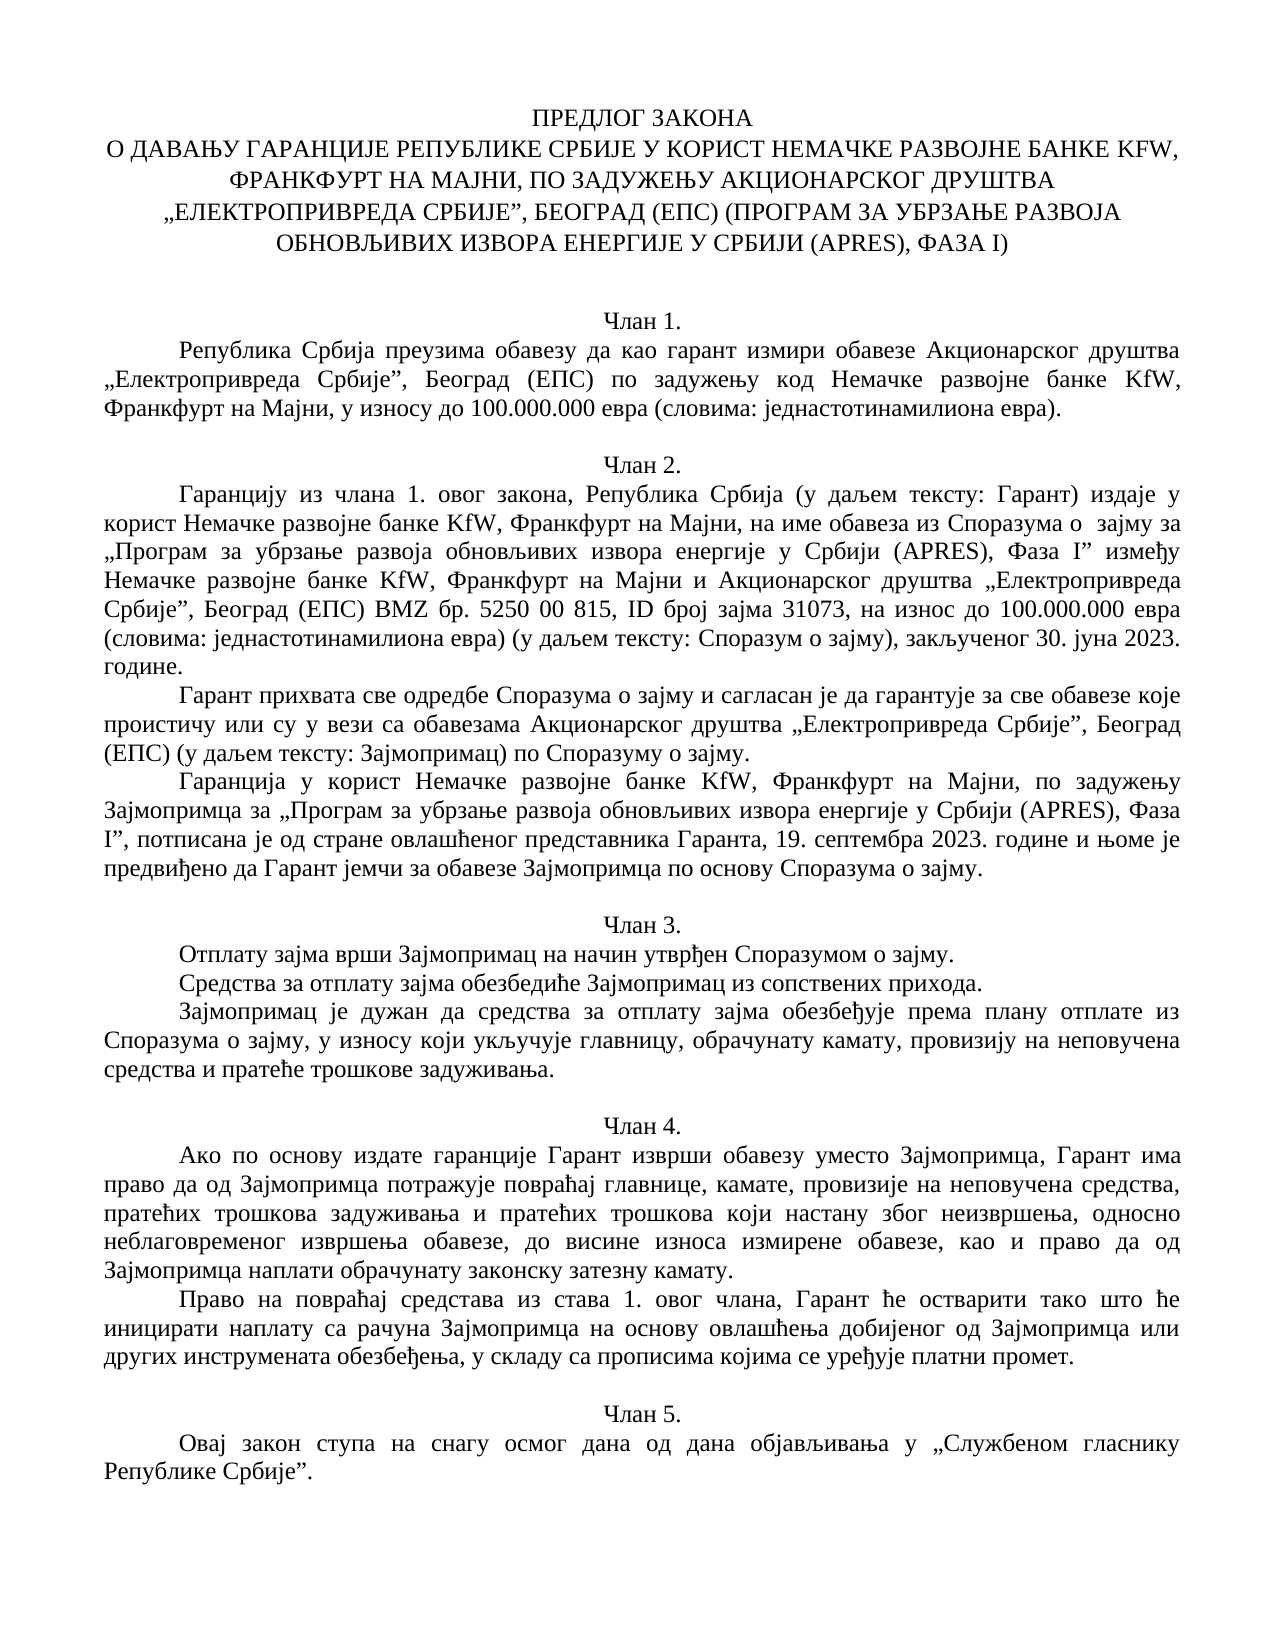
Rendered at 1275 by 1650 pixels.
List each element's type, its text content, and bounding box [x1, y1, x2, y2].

text Гаранцију из члана 1. овог закона, Република Србија (у даљем тексту: Гарант) издаје у корист Немачке развојне банке KfW, Франкфурт на Мајни, на име обавеза из Споразума о зајму за „Програм за убрзање развоја обновљивих извора енергије у Србији (APRES), Фаза I” између Немачке развојне банке KfW, Франкфурт на Мајни и Акционарског друштва „Електропривреда Србије”, Београд (ЕПС) BMZ бр. 5250 00 815, ID број зајма 31073, на износ до 100.000.000 евра (словима: једнастотинамилиона евра) (у даљем тексту: Споразум о зајму), закљученог 30. јуна 2023. године. [103, 479, 1181, 680]
text Гарант прихвата све одредбе Споразума о зајму и сагласан је да гарантује за све обавезе које проистичу или су у вези са обавезама Акционарског друштва „Електропривреда Србијеˮ, Београд (ЕПС) (у даљем тексту: Зајмопримац) по Споразуму о зајму. [103, 680, 1181, 766]
text Члан 1. [103, 306, 1181, 335]
text Члан 2. [103, 450, 1181, 479]
text О ДАВАЊУ ГАРАНЦИЈЕ РЕПУБЛИКЕ СРБИЈЕ У КОРИСТ НЕМАЧКЕ РАЗВОЈНЕ БАНКЕ KFW, ФРАНКФУРТ НА МАЈНИ, ПО ЗАДУЖЕЊУ АКЦИОНАРСКОГ ДРУШТВА „ЕЛЕКТРОПРИВРЕДА СРБИЈЕ”, БЕОГРАД (ЕПС) (ПРОГРАМ ЗА УБРЗАЊЕ РАЗВОЈА ОБНОВЉИВИХ ИЗВОРА ЕНЕРГИЈЕ У СРБИЈИ (APRES), ФАЗА I) [103, 134, 1181, 256]
text Члан 5. [103, 1399, 1181, 1428]
text Члан 3. [103, 910, 1181, 939]
text Отплату зајма врши Зајмопримац на начин утврђен Споразумом о зајму. [103, 939, 1181, 968]
text Република Србија преузима обавезу да као гарант измири обавезе Акционарског друштва „Електропривреда Србијеˮ, Београд (ЕПС) по задужењу код Немачке развојне банке KfW, Франкфурт на Мајни, у износу до 100.000.000 евра (словима: једнастотинамилиона евра). [103, 335, 1181, 421]
text Гаранција у корист Немачке развојне банке KfW, Франкфурт на Мајни, по задужењу Зајмопримца за „Програм за убрзање развоја обновљивих извора енергије у Србији (APRES), Фаза I”, потписана је од стране овлашћеног представника Гаранта, 19. септембра 2023. године и њоме је предвиђено да Гарант јемчи за обавезе Зајмопримца по основу Споразума о зајму. [103, 766, 1181, 881]
text ПРЕДЛОГ ЗАКОНА [103, 103, 1181, 132]
text Право на повраћај средстава из става 1. овог члана, Гарант ће остварити тако што ће иницирати наплату са рачуна Зајмопримца на основу овлашћења добијеног од Зајмопримца или других инструмената обезбеђења, у складу са прописима којима се уређује платни промет. [103, 1284, 1181, 1370]
text Члан 4. [103, 1111, 1181, 1140]
text Средства за отплату зајма обезбедиће Зајмопримац из сопствених прихода. [103, 968, 1181, 996]
text Овај закон ступа на снагу осмог дана од дана објављивања у „Службеном гласнику Републике Србијеˮ. [103, 1428, 1181, 1485]
text Зајмопримац је дужан да средства за отплату зајма обезбеђује према плану отплате из Споразума о зајму, у износу који укључује главницу, обрачунату камату, провизију на неповучена средства и пратеће трошкове задуживања. [103, 996, 1181, 1083]
text Ако по основу издате гаранције Гарант изврши обавезу уместо Зајмопримца, Гарант има право да од Зајмопримца потражује повраћај главнице, камате, провизије на неповучена средства, пратећих трошкова задуживања и пратећих трошкова који настану због неизвршења, односно неблаговременог извршења обавезе, до висине износа измирене обавезе, као и право да од Зајмопримца наплати обрачунату законску затезну камату. [103, 1140, 1181, 1284]
